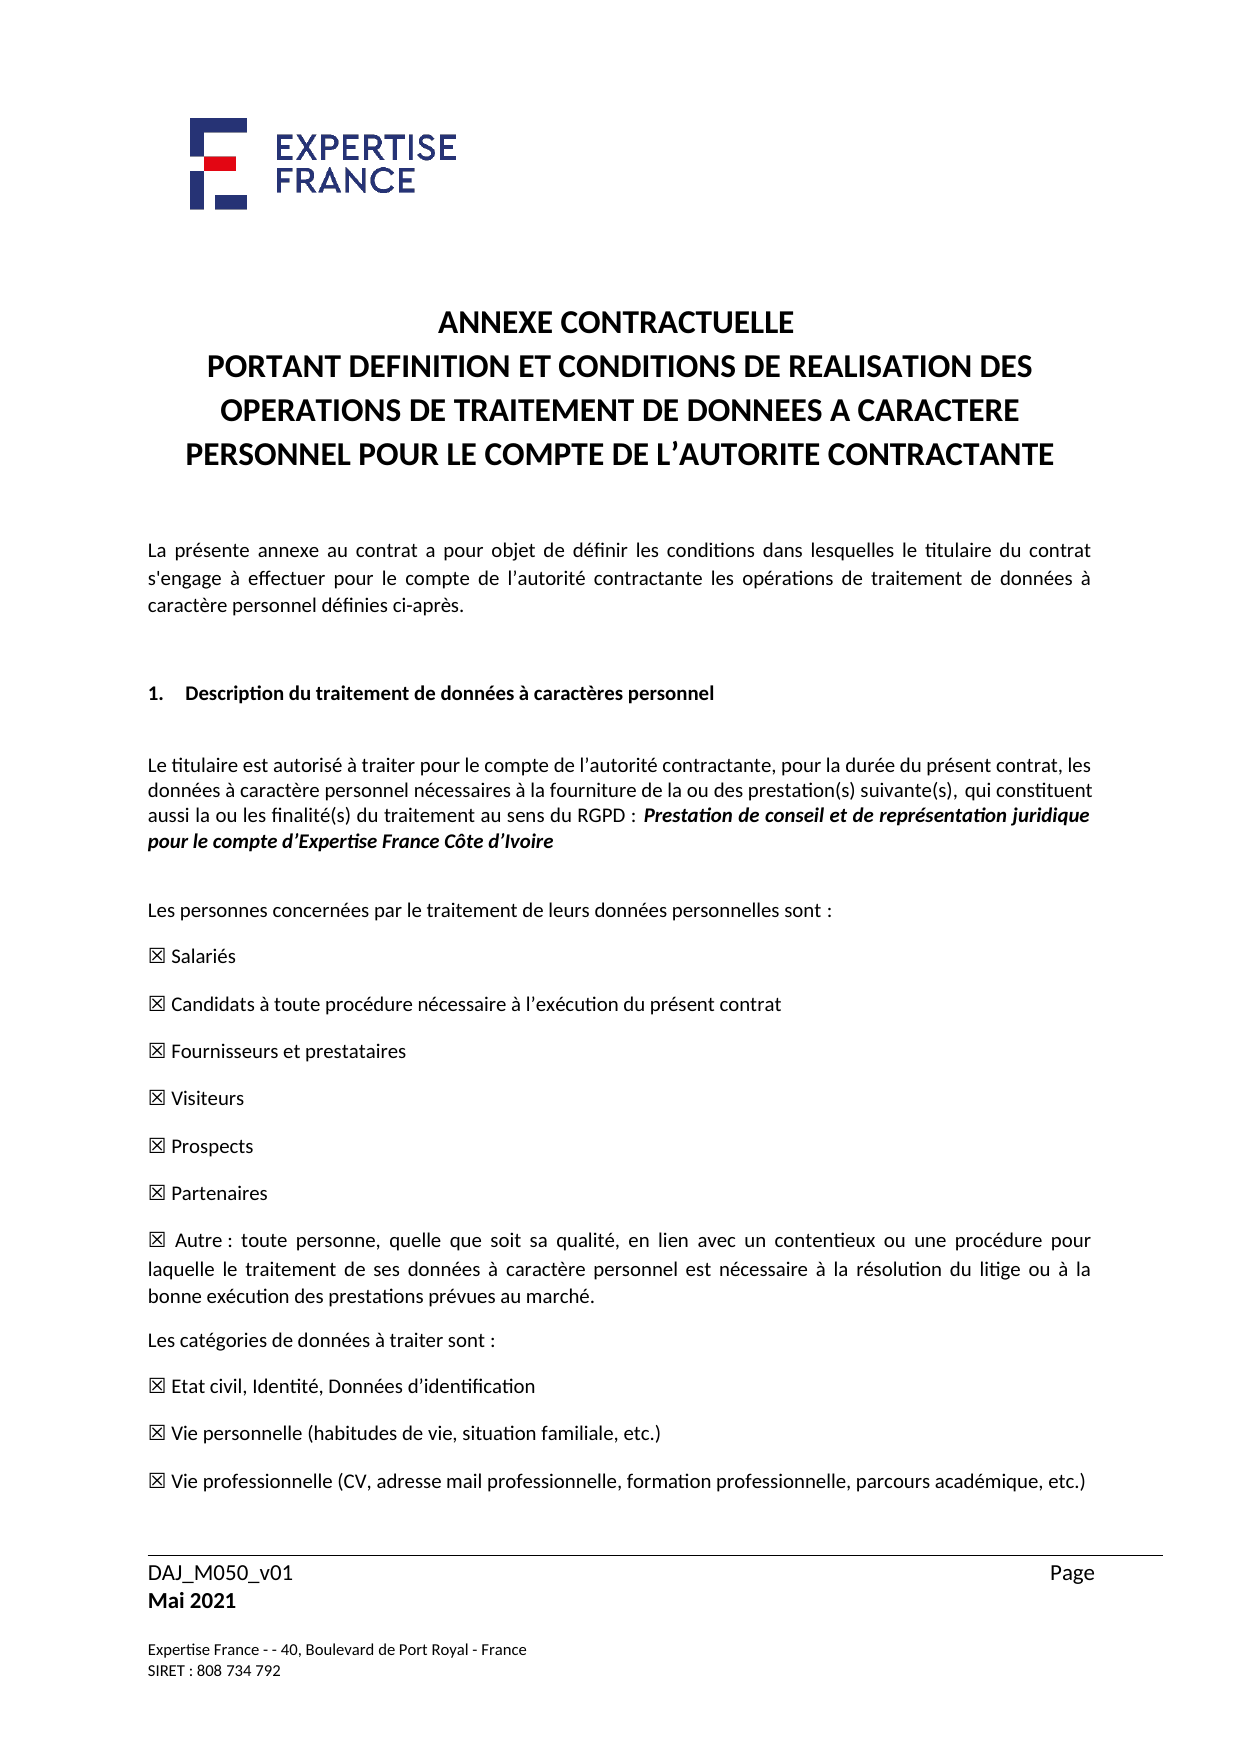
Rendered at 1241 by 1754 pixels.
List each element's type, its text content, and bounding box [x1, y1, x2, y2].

text La présente annexe au contrat a pour objet de définir les conditions dans lesquelles le titulaire du contrat s'engage à effectuer pour le compte de l’autorité contractante les opérations de traitement de données à caractère personnel définies ci-après. [148, 537, 1093, 618]
text Prospects [148, 1131, 1093, 1159]
picture [147, 73, 497, 257]
text Salariés [148, 942, 1093, 970]
text Candidats à toute procédure nécessaire à l’exécution du présent contrat [148, 989, 1093, 1017]
list Description du traitement de données à caractères personnel [148, 680, 1093, 706]
text ANNEXE CONTRACTUELLE PORTANT DEFINITION ET CONDITIONS DE REALISATION DES OPERATIONS DE TRAITEMENT DE DONNEES A CARACTERE PERSONNEL POUR LE COMPTE DE L’AUTORITE CONTRACTANTE [148, 301, 1093, 473]
text Partenaires [148, 1178, 1093, 1206]
text Fournisseurs et prestataires [148, 1036, 1093, 1064]
text Les personnes concernées par le traitement de leurs données personnelles sont : [148, 897, 1093, 923]
text Le titulaire est autorisé à traiter pour le compte de l’autorité contractante, pour la durée du présent contrat, les données à caractère personnel nécessaires à la fourniture de la ou des prestation(s) suivante(s), qui constituent aussi la ou les finalité(s) du traitement au sens du RGPD : Prestation de conseil et de représentation juridique pour le compte d’Expertise France Côte d’Ivoire [148, 752, 1093, 853]
text Visiteurs [148, 1083, 1093, 1112]
text Autre : toute personne, quelle que soit sa qualité, en lien avec un contentieux ou une procédure pour laquelle le traitement de ses données à caractère personnel est nécessaire à la résolution du litige ou à la bonne exécution des prestations prévues au marché. [148, 1225, 1093, 1308]
text Vie personnelle (habitudes de vie, situation familiale, etc.) [148, 1418, 1093, 1447]
text Les catégories de données à traiter sont : [148, 1327, 1093, 1353]
text Vie professionnelle (CV, adresse mail professionnelle, formation professionnelle, parcours académique, etc.) [148, 1466, 1093, 1494]
text Etat civil, Identité, Données d’identification [148, 1371, 1093, 1400]
